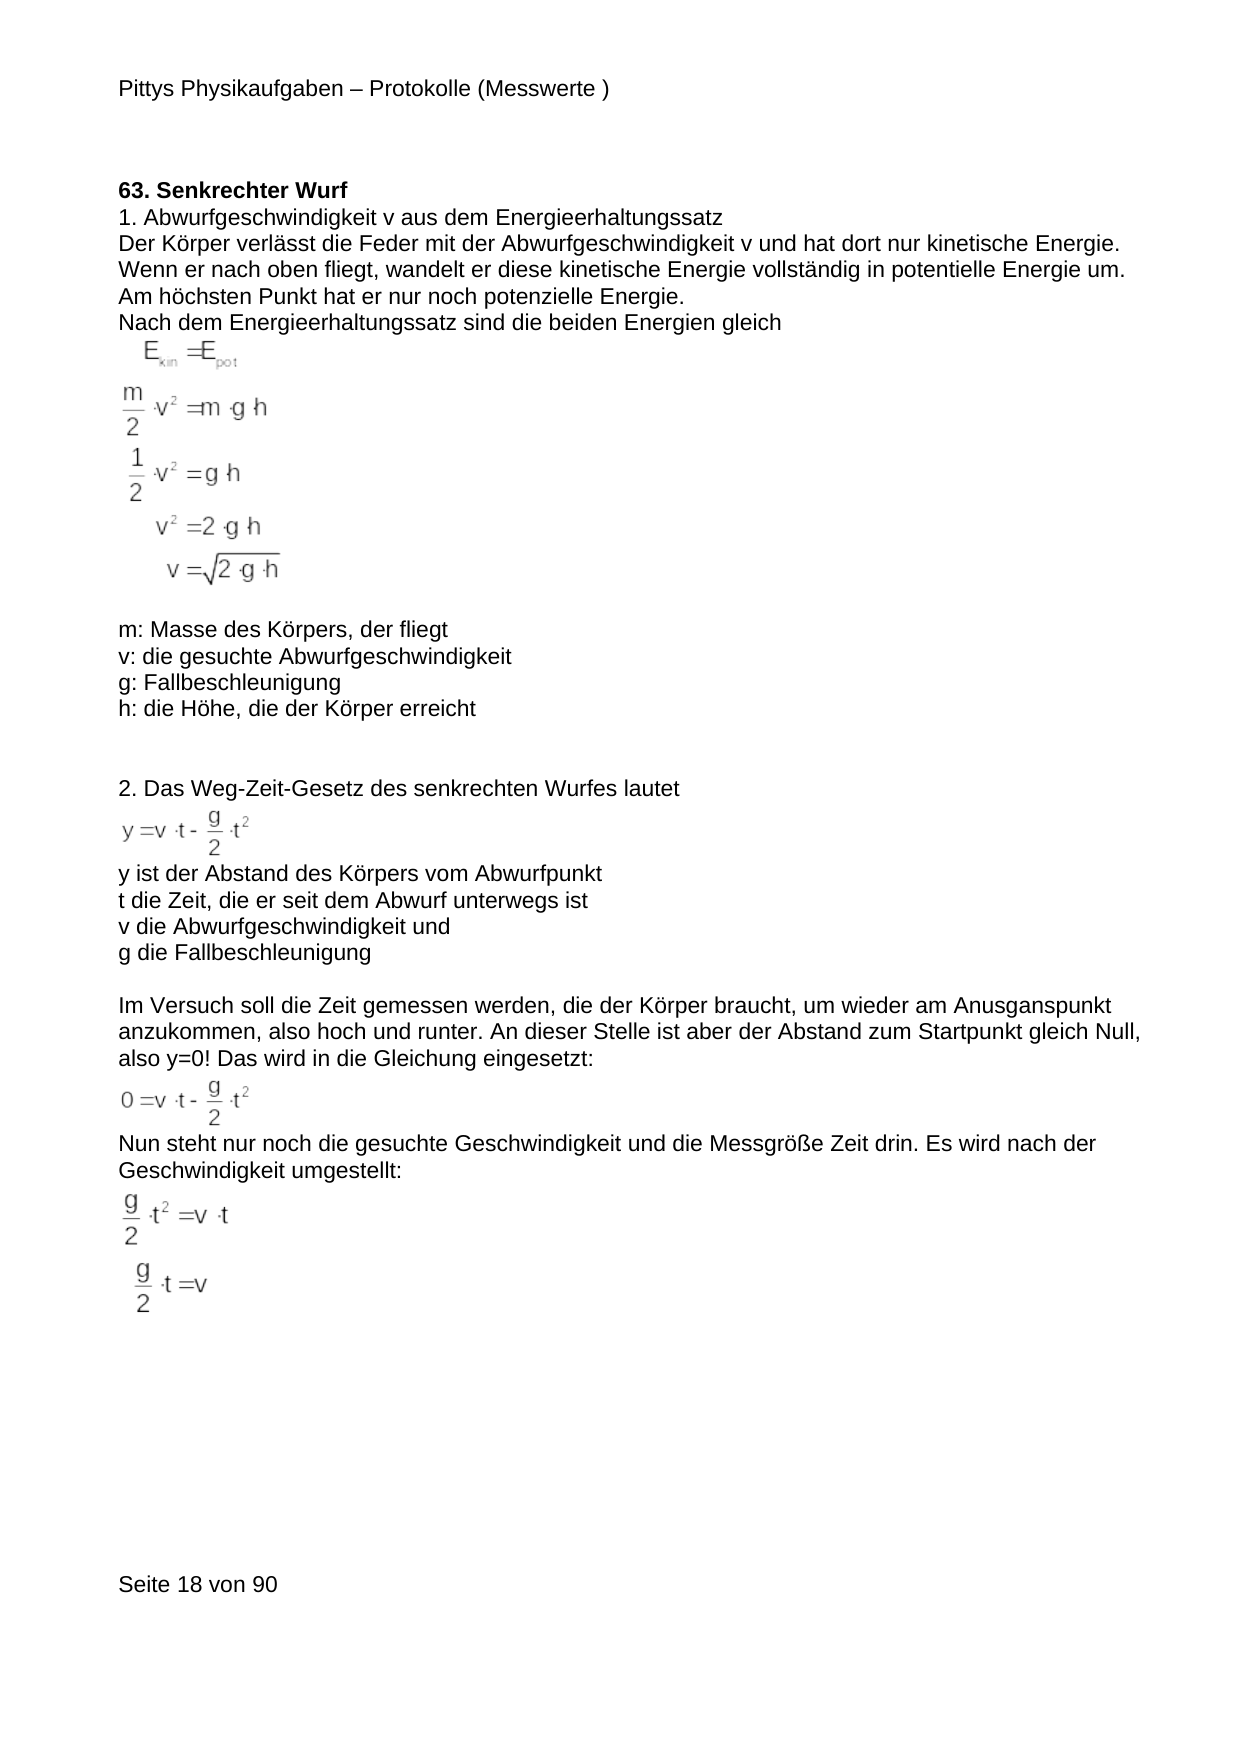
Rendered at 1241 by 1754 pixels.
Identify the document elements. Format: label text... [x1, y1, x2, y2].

text v die Abwurfgeschwindigkeit und [118, 913, 1152, 939]
text Im Versuch soll die Zeit gemessen werden, die der Körper braucht, um wieder am Anusganspunkt anzukommen, also hoch und runter. An dieser Stelle ist aber der Abstand zum Startpunkt gleich Null, also y=0! Das wird in die Gleichung eingesetzt: [118, 992, 1152, 1071]
text g die Fallbeschleunigung [118, 939, 1152, 966]
text m: Masse des Körpers, der fliegt v: die gesuchte Abwurfgeschwindigkeit g: Fallbeschleunigung h: die Höhe, die der Körper erreicht 2. Das Weg-Zeit-Gesetz des senkrechten Wurfes lautet [118, 590, 1152, 860]
text Nun steht nur noch die gesuchte Geschwindigkeit und die Messgröße Zeit drin. Es wird nach der Geschwindigkeit umgestellt: [118, 1130, 1152, 1183]
text 1. Abwurfgeschwindigkeit v aus dem Energieerhaltungssatz Der Körper verlässt die Feder mit der Abwurfgeschwindigkeit v und hat dort nur kinetische Energie. Wenn er nach oben fliegt, wandelt er diese kinetische Energie vollständig in potentielle Energie um. Am höchsten Punkt hat er nur noch potenzielle Energie. Nach dem Energieerhaltungssatz sind die beiden Energien gleich [118, 203, 1152, 590]
text y ist der Abstand des Körpers vom Abwurfpunkt t die Zeit, die er seit dem Abwurf unterwegs ist [118, 860, 1152, 913]
text 63. Senkrechter Wurf [118, 177, 1152, 203]
